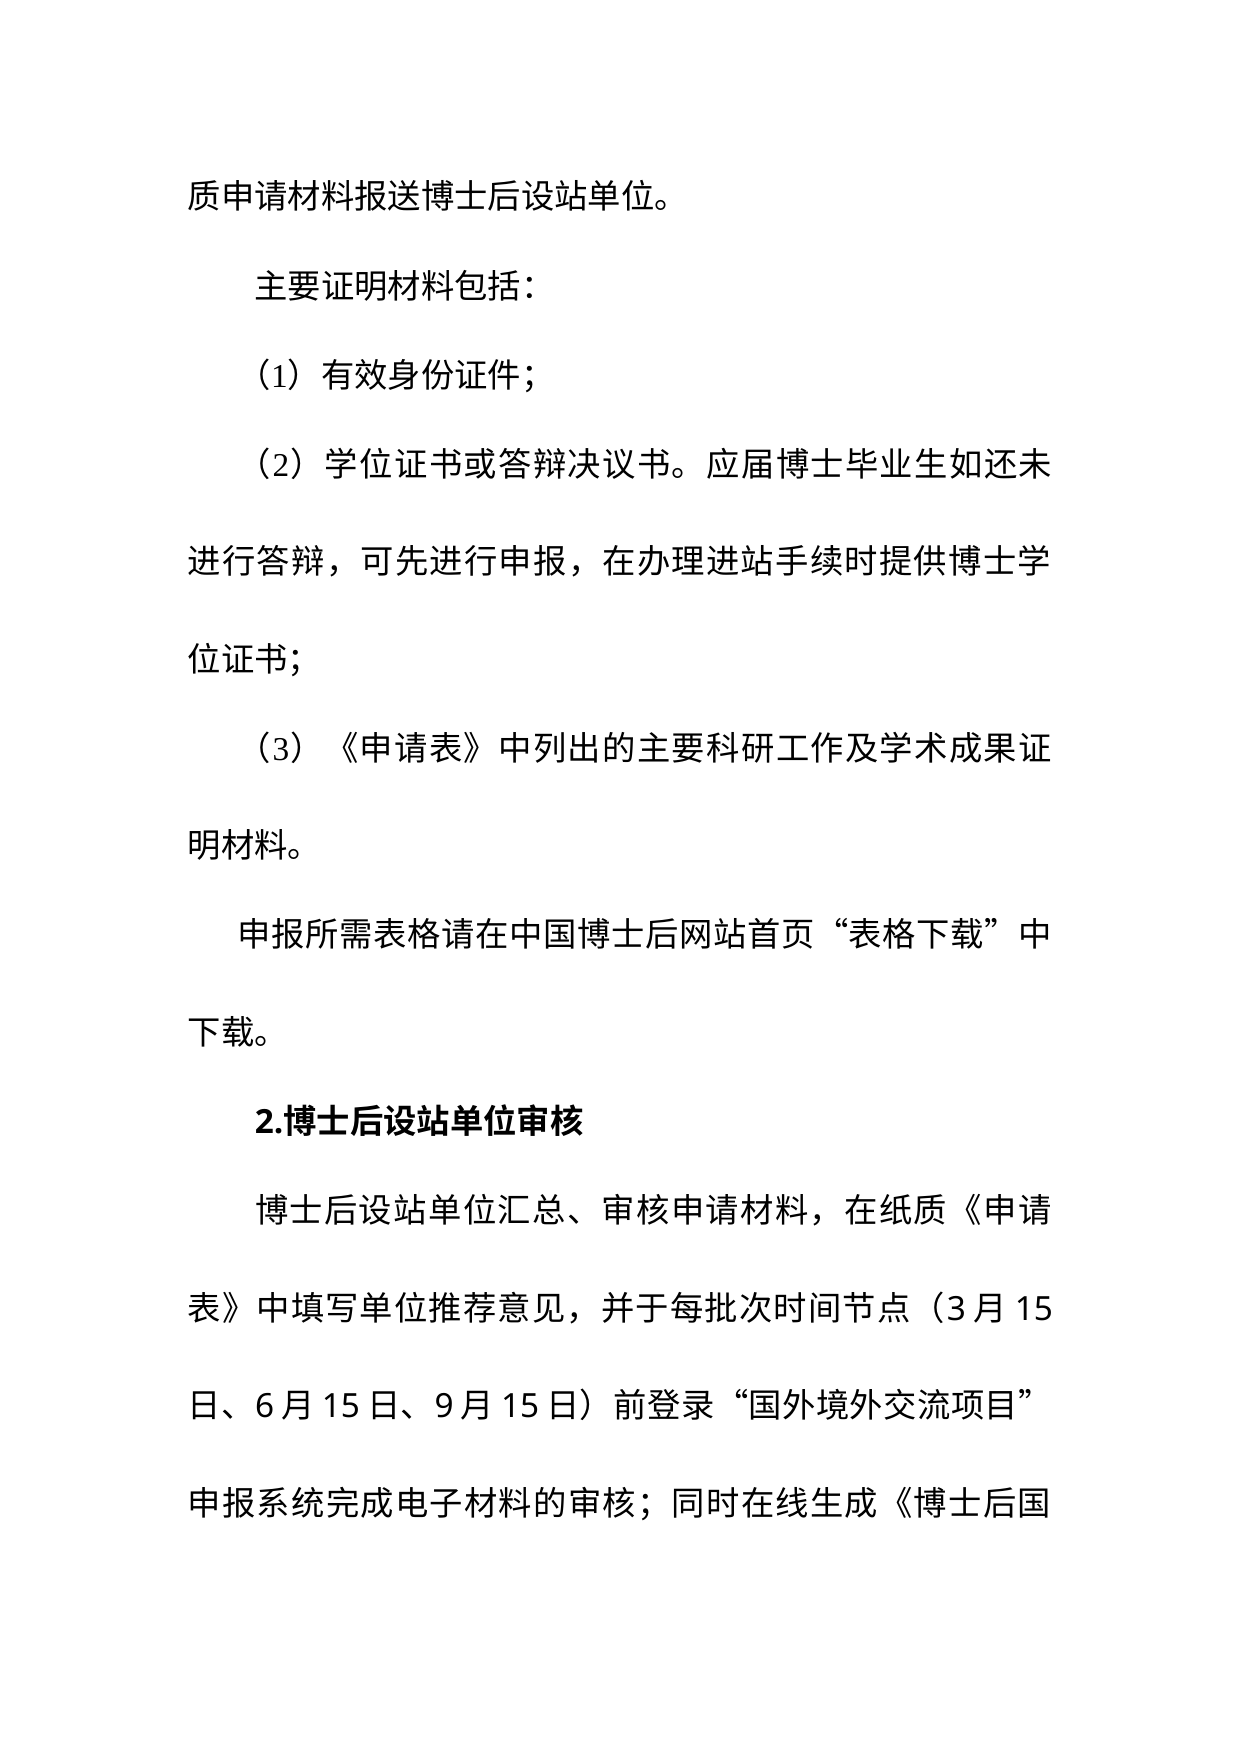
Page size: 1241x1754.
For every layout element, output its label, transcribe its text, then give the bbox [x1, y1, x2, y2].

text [187, 162, 1053, 227]
text 2.博士后设站单位审核 [187, 1086, 1053, 1151]
text （3）《申请表》中列出的主要科研工作及学术成果证明材料。 [187, 713, 1053, 876]
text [187, 1176, 1053, 1533]
text 申报所需表格请在中国博士后网站首页“表格下载”中下载。 [187, 900, 1053, 1062]
text （1）有效身份证件； [187, 340, 1053, 405]
text （2）学位证书或答辩决议书。应届博士毕业生如还未进行答辩，可先进行申报，在办理进站手续时提供博士学位证书； [187, 429, 1053, 689]
text 主要证明材料包括： [187, 251, 1053, 316]
